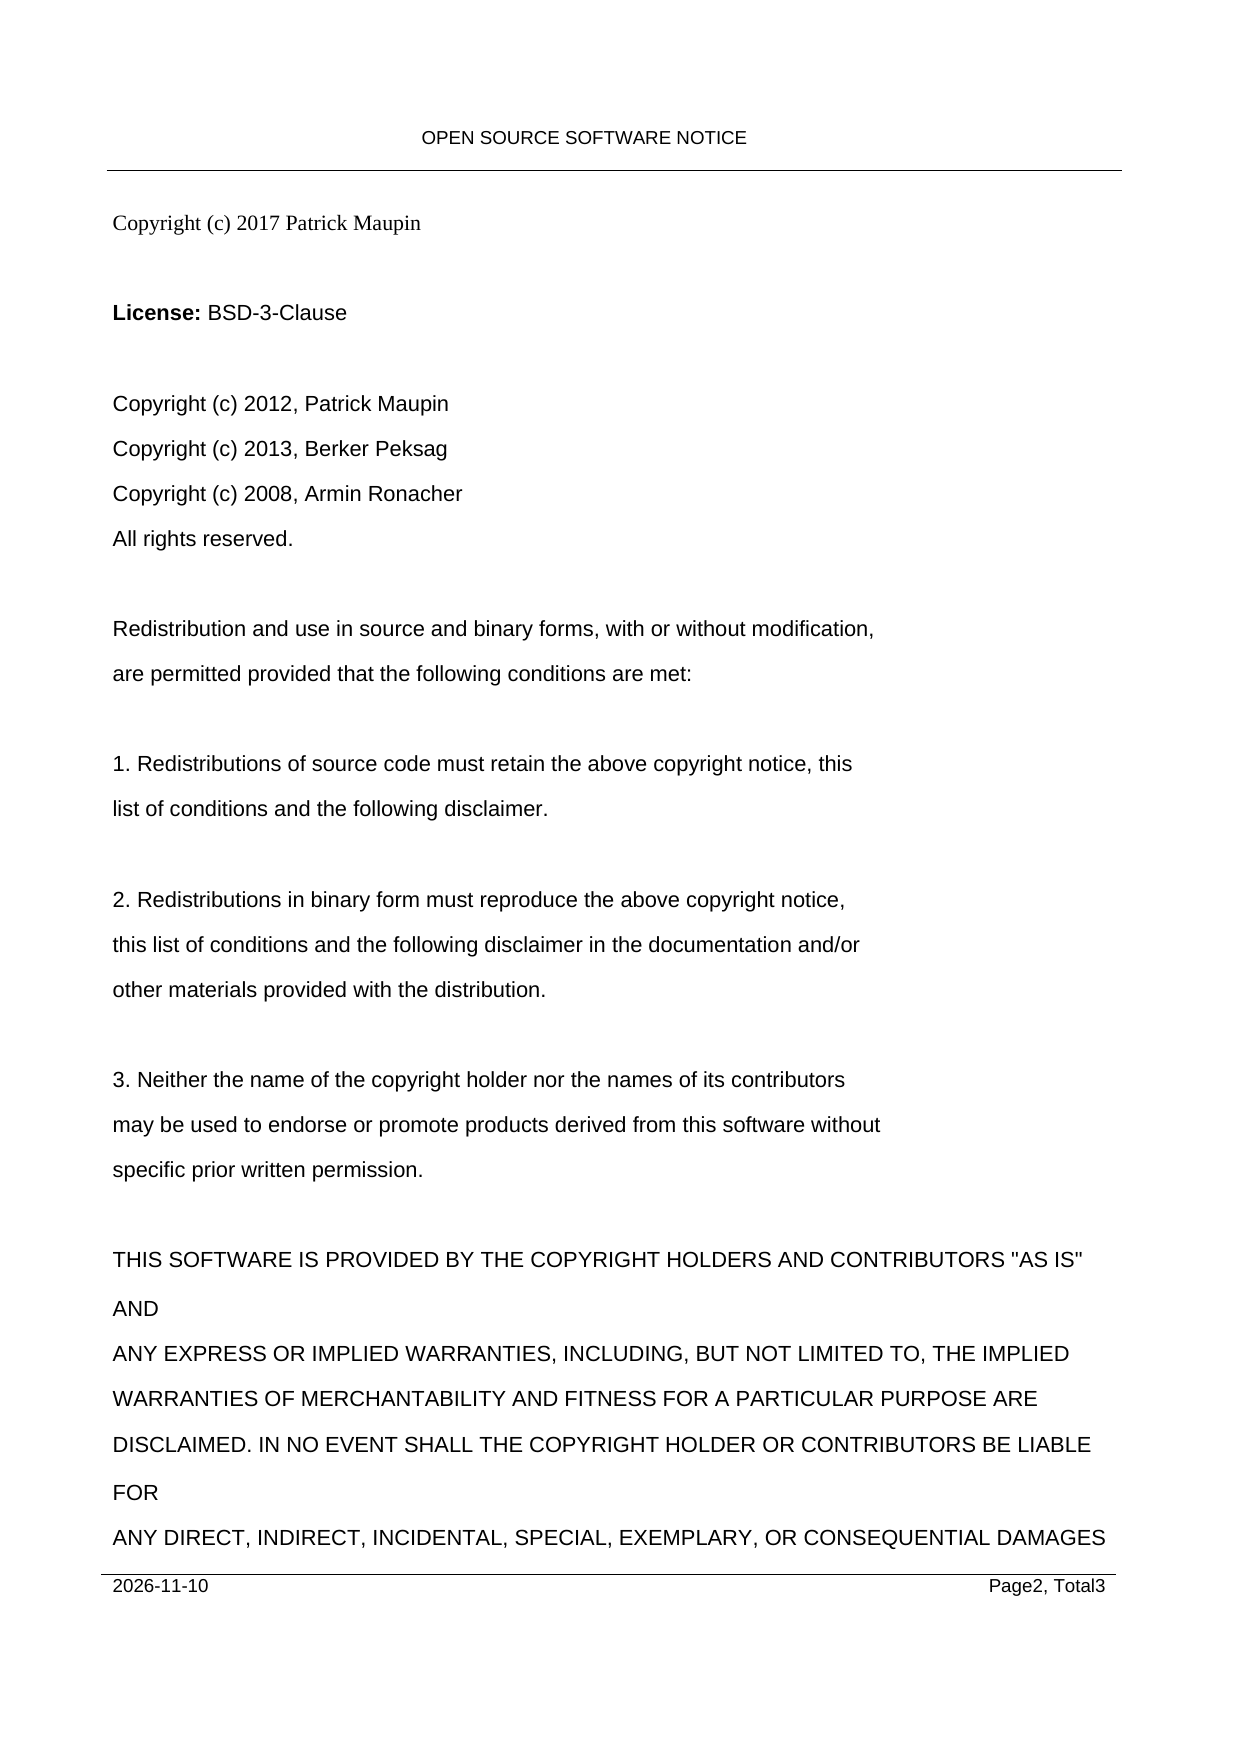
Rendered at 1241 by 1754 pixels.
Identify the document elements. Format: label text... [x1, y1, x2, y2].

text THIS SOFTWARE IS PROVIDED BY THE COPYRIGHT HOLDERS AND CONTRIBUTORS "AS IS" AND [112, 1244, 1128, 1325]
text License: BSD-3-Clause [112, 297, 1128, 329]
text Copyright (c) 2017 Patrick Maupin [112, 206, 1128, 239]
text this list of conditions and the following disclaimer in the documentation and/or [112, 928, 1128, 961]
text are permitted provided that the following conditions are met: [112, 657, 1128, 690]
text Redistribution and use in source and binary forms, with or without modification, [112, 612, 1128, 645]
text All rights reserved. [112, 522, 1128, 554]
text 1. Redistributions of source code must retain the above copyright notice, this [112, 748, 1128, 780]
text Copyright (c) 2008, Armin Ronacher [112, 477, 1128, 509]
text Copyright (c) 2013, Berker Peksag [112, 432, 1128, 464]
text may be used to endorse or promote products derived from this software without [112, 1108, 1128, 1141]
text specific prior written permission. [112, 1153, 1128, 1186]
text 3. Neither the name of the copyright holder nor the names of its contributors [112, 1063, 1128, 1096]
text Copyright (c) 2012, Patrick Maupin [112, 387, 1128, 419]
text ANY EXPRESS OR IMPLIED WARRANTIES, INCLUDING, BUT NOT LIMITED TO, THE IMPLIED [112, 1338, 1128, 1370]
text other materials provided with the distribution. [112, 973, 1128, 1006]
text ANY DIRECT, INDIRECT, INCIDENTAL, SPECIAL, EXEMPLARY, OR CONSEQUENTIAL DAMAGES [112, 1522, 1128, 1554]
text DISCLAIMED. IN NO EVENT SHALL THE COPYRIGHT HOLDER OR CONTRIBUTORS BE LIABLE FOR [112, 1428, 1128, 1509]
text list of conditions and the following disclaimer. [112, 793, 1128, 825]
text WARRANTIES OF MERCHANTABILITY AND FITNESS FOR A PARTICULAR PURPOSE ARE [112, 1383, 1128, 1415]
text 2. Redistributions in binary form must reproduce the above copyright notice, [112, 883, 1128, 915]
